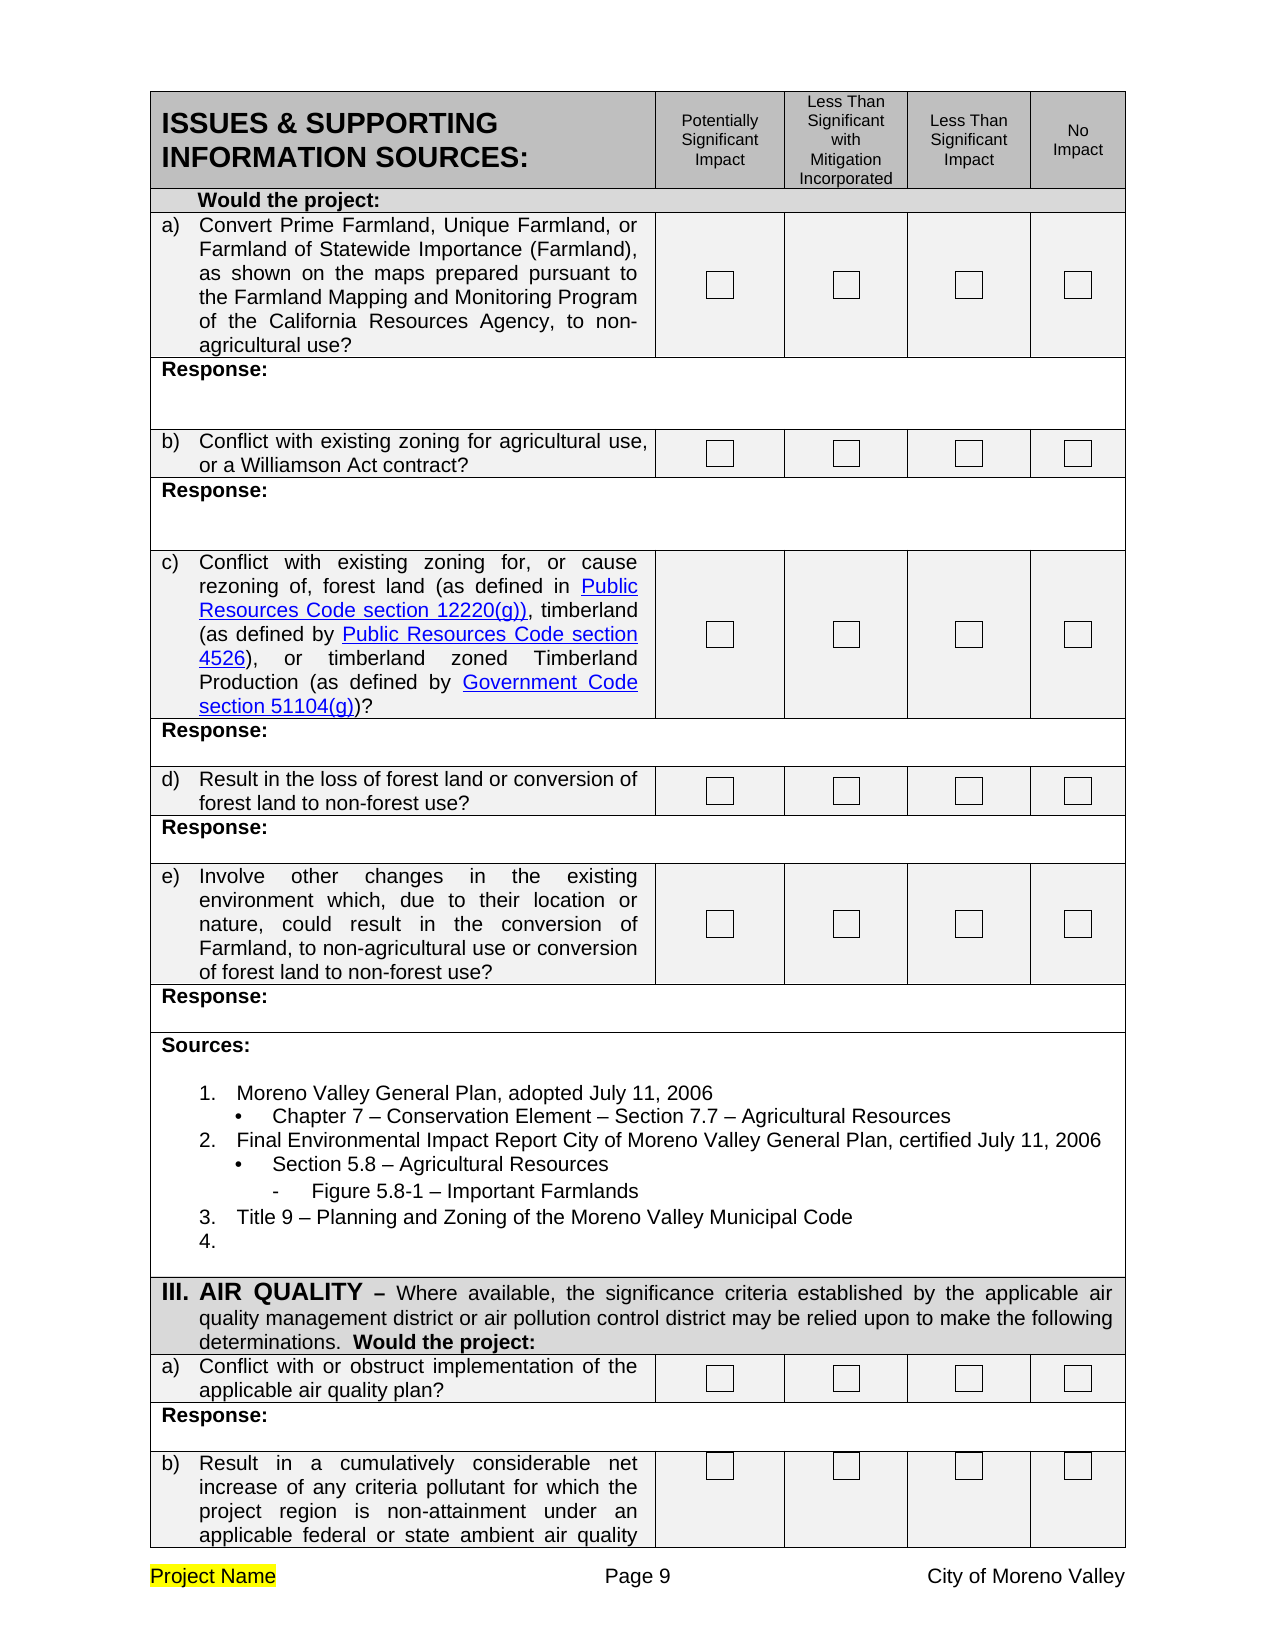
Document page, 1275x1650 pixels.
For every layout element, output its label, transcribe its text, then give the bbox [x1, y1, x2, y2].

table_header Less Than Significant Impact [908, 92, 1030, 188]
table_header ISSUES & SUPPORTING INFORMATION SOURCES: [151, 92, 655, 188]
table_cell [656, 767, 784, 815]
table_cell [908, 1355, 1030, 1402]
table_cell [1031, 1452, 1125, 1547]
table_header Potentially Significant Impact [656, 92, 784, 188]
table_cell [785, 1452, 907, 1547]
table_cell [1031, 767, 1125, 815]
table_cell [785, 864, 907, 983]
table_cell Response: [151, 1403, 1125, 1451]
table_cell [1031, 430, 1125, 477]
table_cell a) Convert Prime Farmland, Unique Farmland, or Farmland of Statewide Importance (Farmland), as shown on the maps prepared pursuant to the Farmland Mapping and Monitoring Program of the California Resources Agency, to non-agricultural use? [151, 213, 655, 356]
table_cell Response: [151, 478, 1125, 549]
table_cell [785, 551, 907, 718]
table_cell [656, 213, 784, 356]
table_cell Response: [151, 719, 1125, 766]
table_cell [908, 1452, 1030, 1547]
table_header Less Than Significant with Mitigation Incorporated [785, 92, 907, 188]
table_header No Impact [1031, 92, 1125, 188]
table_cell [656, 430, 784, 477]
table_cell [1031, 864, 1125, 983]
table_cell Response: [151, 816, 1125, 863]
table_cell [656, 864, 784, 983]
table_cell Response: [151, 358, 1125, 429]
table_cell [1031, 213, 1125, 356]
table_cell c) Conflict with existing zoning for, or cause rezoning of, forest land (as defined in Public Resources Code section 12220(g)), timberland (as defined by Public Resources Code section 4526), or timberland zoned Timberland Production (as defined by Government Code section 51104(g))? [151, 551, 655, 718]
table_cell [785, 767, 907, 815]
table_cell b) Conflict with existing zoning for agricultural use, or a Williamson Act contract? [151, 430, 655, 477]
table_cell [656, 1452, 784, 1547]
table_cell [1031, 551, 1125, 718]
table_cell [656, 1355, 784, 1402]
table_cell a) Conflict with or obstruct implementation of the applicable air quality plan? [151, 1355, 655, 1402]
table_cell III. AIR QUALITY – Where available, the significance criteria established by the applicable air quality management district or air pollution control district may be relied upon to make the following determinations. Would the project: [151, 1278, 1125, 1354]
table_cell Sources: Moreno Valley General Plan, adopted July 11, 2006 Chapter 7 – Conservation Element – Section 7.7 – Agricultural Resources Final Environmental Impact Report City of Moreno Valley General Plan, certified July 11, 2006 Section 5.8 – Agricultural Resources Figure 5.8-1 – Important Farmlands Title 9 – Planning and Zoning of the Moreno Valley Municipal Code [151, 1033, 1125, 1276]
table_cell [656, 551, 784, 718]
table_cell [908, 767, 1030, 815]
table_cell [908, 551, 1030, 718]
table_cell [785, 213, 907, 356]
table_cell [785, 430, 907, 477]
table_cell [785, 1355, 907, 1402]
table_cell [908, 213, 1030, 356]
table_cell Response: [151, 985, 1125, 1032]
table_cell [908, 864, 1030, 983]
table_cell e) Involve other changes in the existing environment which, due to their location or nature, could result in the conversion of Farmland, to non-agricultural use or conversion of forest land to non-forest use? [151, 864, 655, 983]
table_cell [908, 430, 1030, 477]
table_cell [1031, 1355, 1125, 1402]
table_cell d) Result in the loss of forest land or conversion of forest land to non-forest use? [151, 767, 655, 815]
